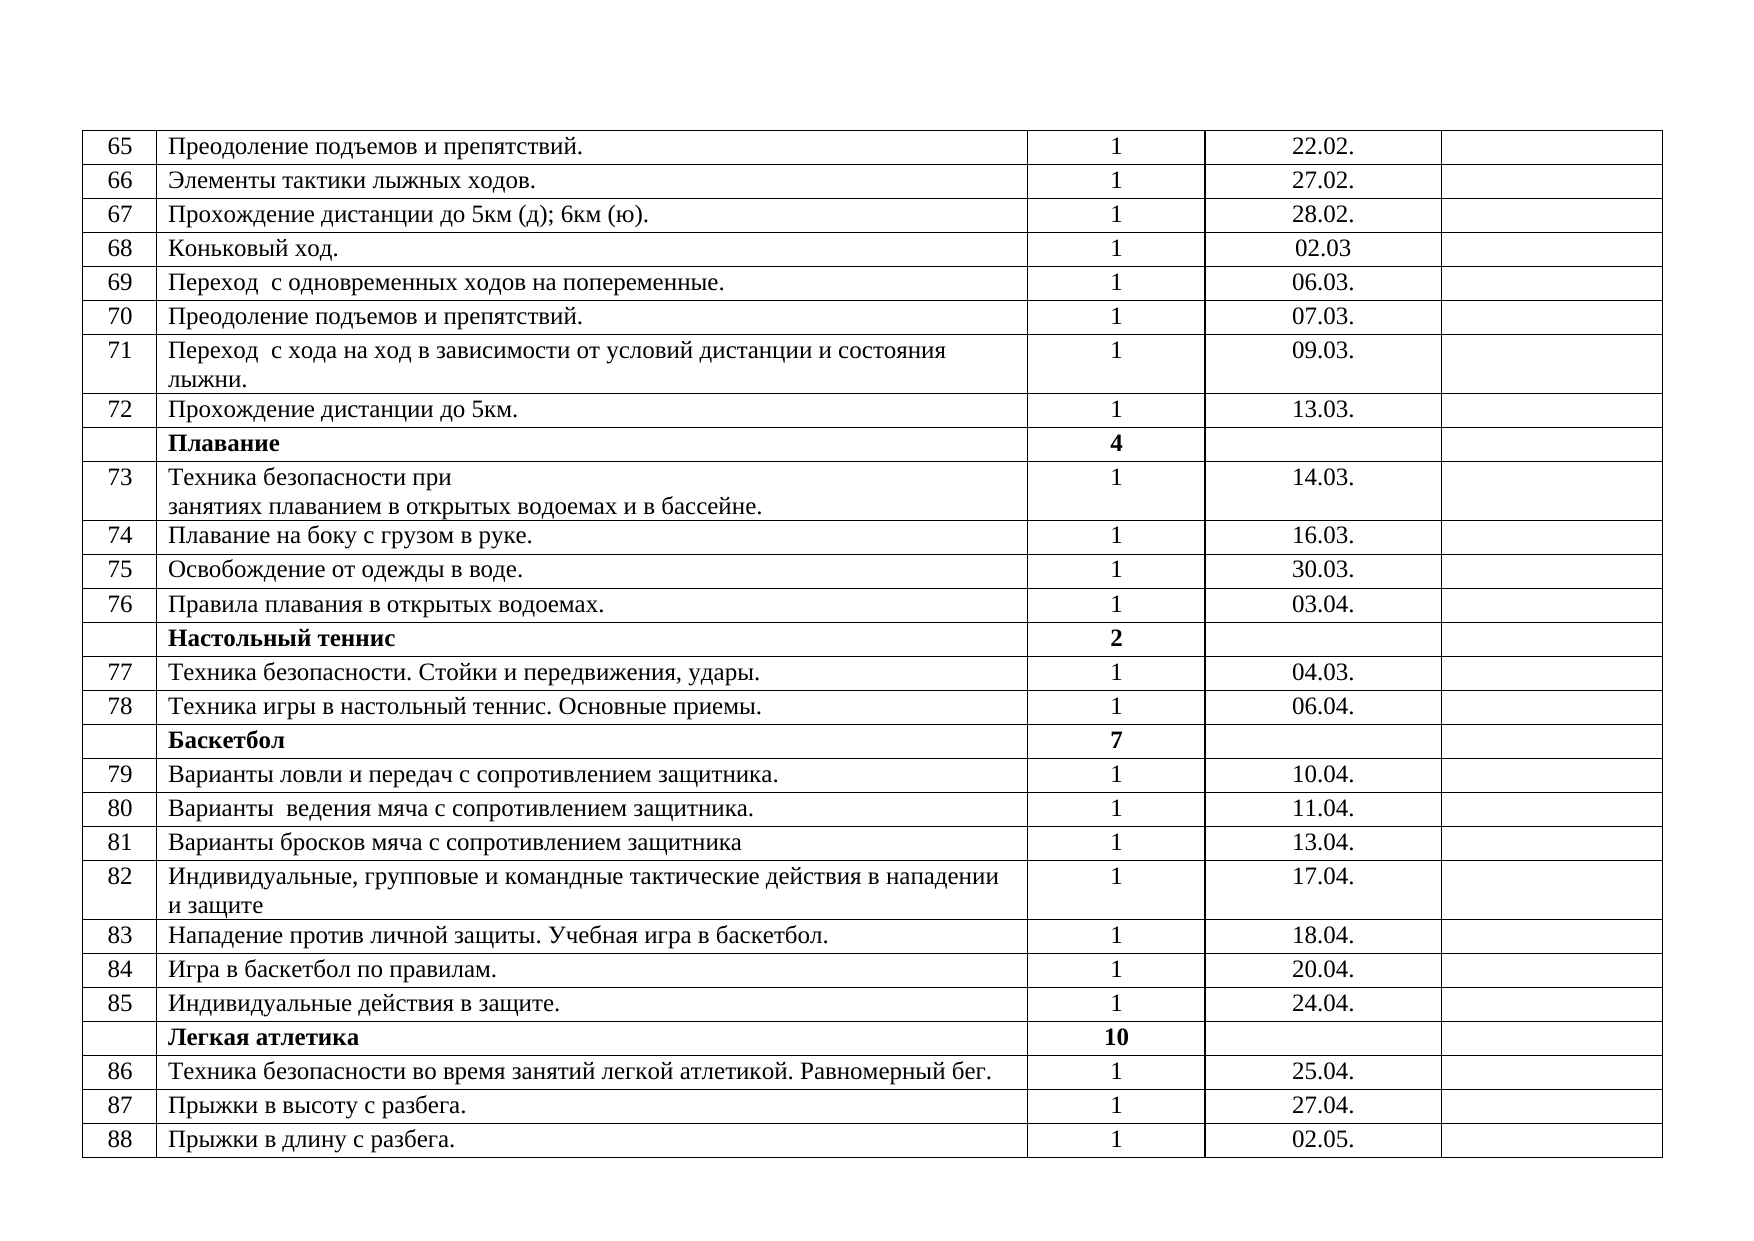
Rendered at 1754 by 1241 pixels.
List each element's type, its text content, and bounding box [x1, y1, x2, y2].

table_cell [1442, 827, 1662, 860]
table_cell [1442, 267, 1662, 300]
table_cell 22.02. [1206, 131, 1441, 164]
table_cell 86 [83, 1056, 156, 1089]
table_cell Преодоление подъемов и препятствий. [157, 131, 1027, 164]
table_cell Баскетбол [157, 725, 1027, 758]
table_cell 1 [1028, 301, 1204, 334]
table_cell 1 [1028, 657, 1204, 690]
table_cell 69 [83, 267, 156, 300]
table_cell [83, 1022, 156, 1055]
table_cell 10.04. [1206, 759, 1441, 792]
table_cell 1 [1028, 954, 1204, 987]
table_cell [1442, 1022, 1662, 1055]
table_cell Индивидуальные действия в защите. [157, 988, 1027, 1021]
table_cell Освобождение от одежды в воде. [157, 555, 1027, 588]
table_cell 13.03. [1206, 394, 1441, 427]
table_cell [1442, 233, 1662, 266]
table_cell [1442, 861, 1662, 919]
table_cell 1 [1028, 793, 1204, 826]
table_cell 88 [83, 1124, 156, 1157]
table_cell 1 [1028, 521, 1204, 553]
table_cell 10 [1028, 1022, 1204, 1055]
table_cell 77 [83, 657, 156, 690]
table_cell 83 [83, 920, 156, 953]
table_cell 1 [1028, 267, 1204, 300]
table_cell 09.03. [1206, 335, 1441, 393]
table_cell 78 [83, 691, 156, 724]
table_cell [1442, 555, 1662, 588]
table_cell [1442, 521, 1662, 553]
table_cell Прыжки в высоту с разбега. [157, 1090, 1027, 1123]
table_cell 03.04. [1206, 589, 1441, 622]
table_cell [1442, 657, 1662, 690]
table_cell 02.03 [1206, 233, 1441, 266]
table_cell 04.03. [1206, 657, 1441, 690]
table_cell 1 [1028, 394, 1204, 427]
table_cell 85 [83, 988, 156, 1021]
table_cell 71 [83, 335, 156, 393]
table_cell Индивидуальные, групповые и командные тактические действия в нападении и защите [157, 861, 1027, 919]
table_cell [1442, 1090, 1662, 1123]
table_cell 80 [83, 793, 156, 826]
table_cell Техника игры в настольный теннис. Основные приемы. [157, 691, 1027, 724]
table_cell 87 [83, 1090, 156, 1123]
table_cell [1442, 623, 1662, 656]
table_cell 27.02. [1206, 165, 1441, 198]
table_cell 84 [83, 954, 156, 987]
table_cell Варианты ловли и передач с сопротивлением защитника. [157, 759, 1027, 792]
table_cell Техника безопасности во время занятий легкой атлетикой. Равномерный бег. [157, 1056, 1027, 1089]
table_cell 13.04. [1206, 827, 1441, 860]
table_cell Коньковый ход. [157, 233, 1027, 266]
table_cell 1 [1028, 199, 1204, 232]
table_cell [1442, 165, 1662, 198]
table_cell 1 [1028, 827, 1204, 860]
table_cell 1 [1028, 165, 1204, 198]
table_cell 67 [83, 199, 156, 232]
table_cell 16.03. [1206, 521, 1441, 553]
table_cell 1 [1028, 759, 1204, 792]
table_cell Техника безопасности. Стойки и передвижения, удары. [157, 657, 1027, 690]
table_cell [1442, 428, 1662, 461]
table_cell Переход с хода на ход в зависимости от условий дистанции и состояния лыжни. [157, 335, 1027, 393]
table_cell 68 [83, 233, 156, 266]
table_cell 1 [1028, 1090, 1204, 1123]
table_cell [1442, 301, 1662, 334]
table_cell 73 [83, 462, 156, 519]
table_cell 07.03. [1206, 301, 1441, 334]
table_cell Плавание [157, 428, 1027, 461]
table_cell 1 [1028, 1124, 1204, 1157]
table_cell Плавание на боку с грузом в руке. [157, 521, 1027, 553]
table_cell Варианты ведения мяча с сопротивлением защитника. [157, 793, 1027, 826]
table_cell Правила плавания в открытых водоемах. [157, 589, 1027, 622]
table_cell 18.04. [1206, 920, 1441, 953]
table_cell [1442, 131, 1662, 164]
table_cell 1 [1028, 335, 1204, 393]
table_cell 02.05. [1206, 1124, 1441, 1157]
table_cell 76 [83, 589, 156, 622]
table_cell [1442, 954, 1662, 987]
table_cell Варианты бросков мяча с сопротивлением защитника [157, 827, 1027, 860]
table_cell 06.03. [1206, 267, 1441, 300]
table_cell 24.04. [1206, 988, 1441, 1021]
table_cell [83, 623, 156, 656]
table_cell 25.04. [1206, 1056, 1441, 1089]
table_cell Нападение против личной защиты. Учебная игра в баскетбол. [157, 920, 1027, 953]
table_cell [1442, 462, 1662, 519]
table_cell Игра в баскетбол по правилам. [157, 954, 1027, 987]
table_cell 81 [83, 827, 156, 860]
table_cell 4 [1028, 428, 1204, 461]
table_cell 17.04. [1206, 861, 1441, 919]
table_cell [1206, 623, 1441, 656]
table_cell [1206, 1022, 1441, 1055]
table_cell 74 [83, 521, 156, 553]
table_cell [1206, 428, 1441, 461]
table_cell [1442, 793, 1662, 826]
table_cell [1206, 725, 1441, 758]
table_cell 70 [83, 301, 156, 334]
table_cell [1442, 335, 1662, 393]
table_cell [83, 725, 156, 758]
table_cell [1442, 988, 1662, 1021]
table_cell 1 [1028, 131, 1204, 164]
table_cell 06.04. [1206, 691, 1441, 724]
table_cell 1 [1028, 920, 1204, 953]
table_cell 1 [1028, 462, 1204, 519]
table_cell [1442, 589, 1662, 622]
table_cell 1 [1028, 1056, 1204, 1089]
table_cell 1 [1028, 861, 1204, 919]
table_cell 72 [83, 394, 156, 427]
table_cell Переход с одновременных ходов на попеременные. [157, 267, 1027, 300]
table_cell 1 [1028, 233, 1204, 266]
table_cell Прохождение дистанции до 5км. [157, 394, 1027, 427]
table_cell Прыжки в длину с разбега. [157, 1124, 1027, 1157]
table_cell 7 [1028, 725, 1204, 758]
table_cell 1 [1028, 555, 1204, 588]
table_cell [1442, 691, 1662, 724]
table_cell [1442, 1056, 1662, 1089]
table_cell Настольный теннис [157, 623, 1027, 656]
table_cell 20.04. [1206, 954, 1441, 987]
table_cell [1442, 920, 1662, 953]
table_cell 1 [1028, 988, 1204, 1021]
table_cell [1442, 759, 1662, 792]
table_cell [1442, 199, 1662, 232]
table_cell 75 [83, 555, 156, 588]
table_cell 82 [83, 861, 156, 919]
table_cell Преодоление подъемов и препятствий. [157, 301, 1027, 334]
table_cell 11.04. [1206, 793, 1441, 826]
table_cell 28.02. [1206, 199, 1441, 232]
table_cell [1442, 1124, 1662, 1157]
table_cell [1442, 394, 1662, 427]
table_cell Элементы тактики лыжных ходов. [157, 165, 1027, 198]
table_cell 65 [83, 131, 156, 164]
table_cell [83, 428, 156, 461]
table_cell 1 [1028, 589, 1204, 622]
table_cell 66 [83, 165, 156, 198]
table_cell 79 [83, 759, 156, 792]
table_cell [1442, 725, 1662, 758]
table_cell 27.04. [1206, 1090, 1441, 1123]
table_cell 30.03. [1206, 555, 1441, 588]
table_cell Техника безопасности при занятиях плаванием в открытых водоемах и в бассейне. [157, 462, 1027, 519]
table_cell 1 [1028, 691, 1204, 724]
table_cell Легкая атлетика [157, 1022, 1027, 1055]
table_cell Прохождение дистанции до 5км (д); 6км (ю). [157, 199, 1027, 232]
table_cell 2 [1028, 623, 1204, 656]
table_cell 14.03. [1206, 462, 1441, 519]
